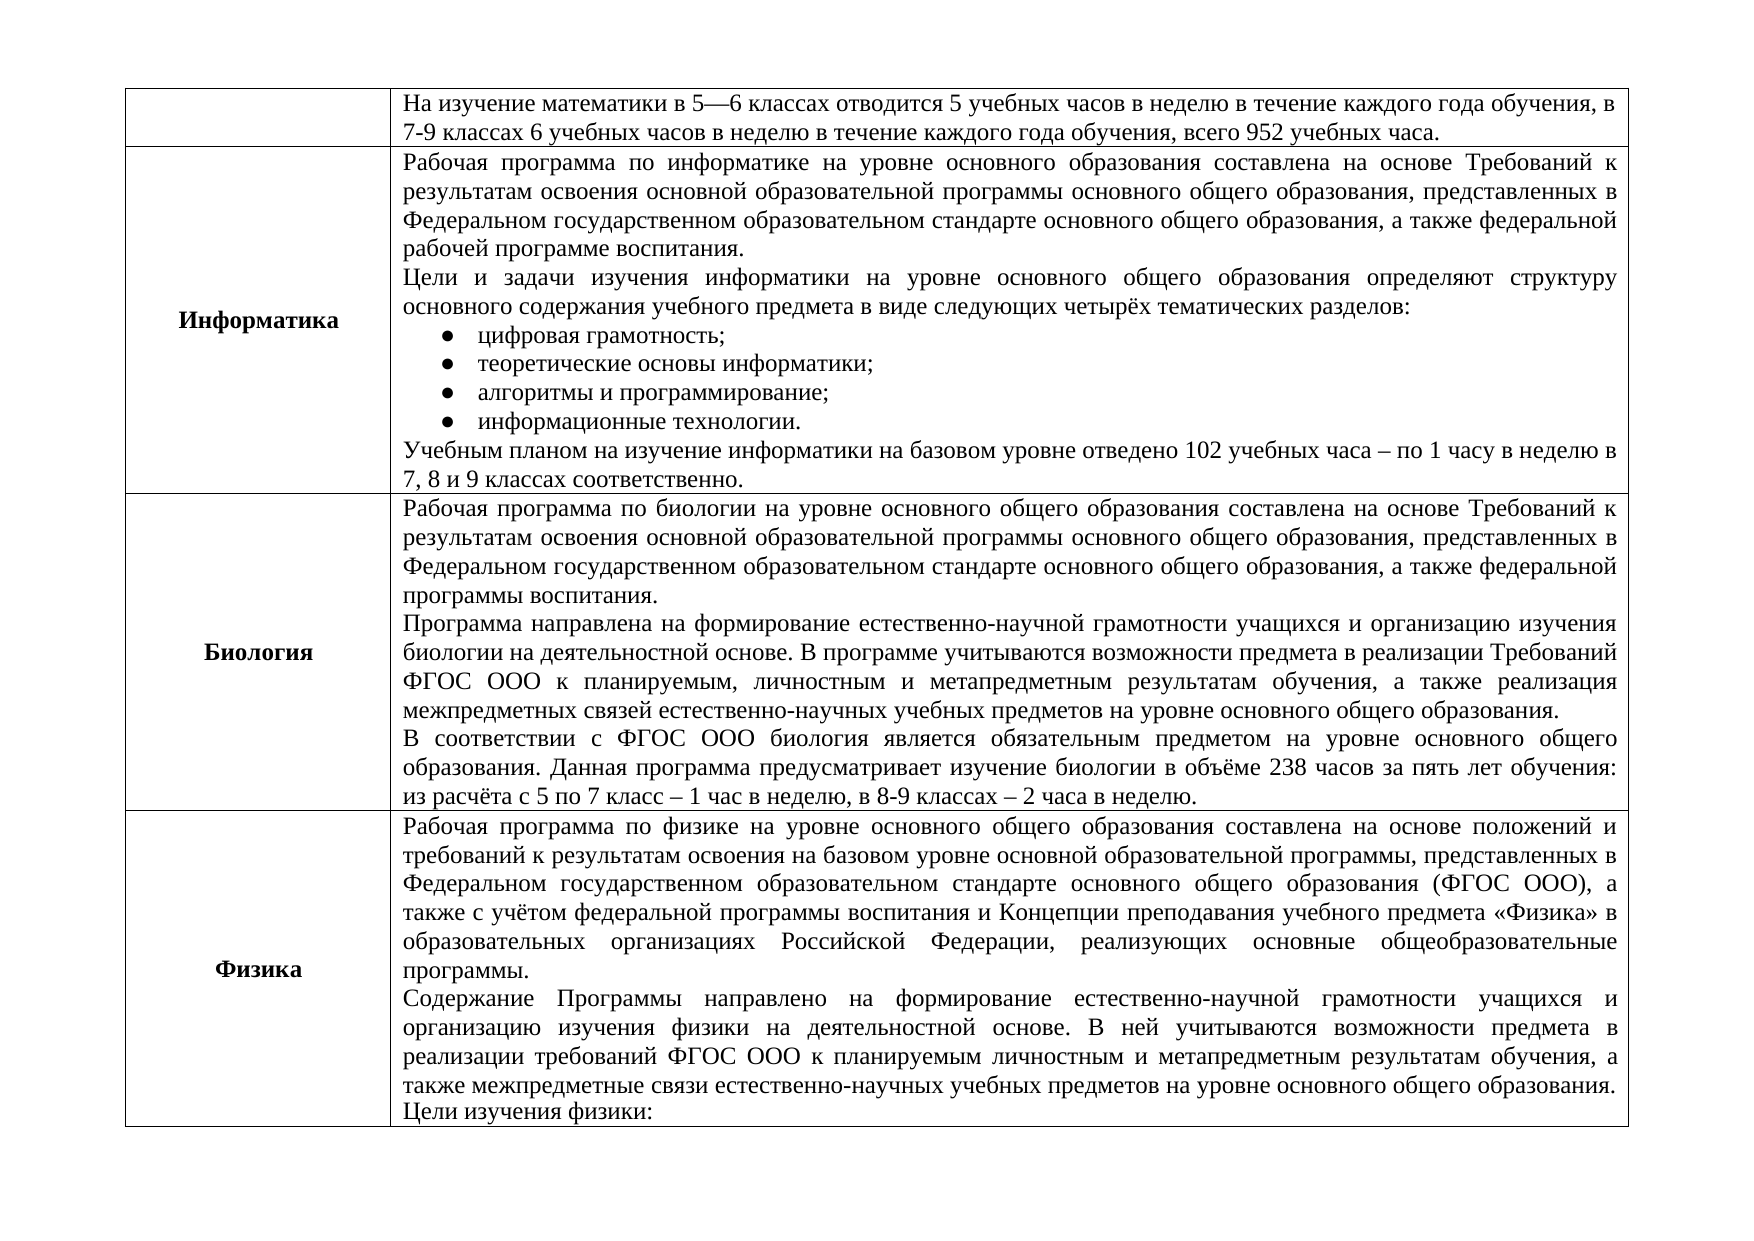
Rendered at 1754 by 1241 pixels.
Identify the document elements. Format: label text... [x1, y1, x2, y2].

table_cell Рабочая программа по информатике на уровне основного образования составлена на основе Требований к результатам освоения основной образовательной программы основного общего образования, представленных в Федеральном государственном образовательном стандарте основного общего образования, а также федеральной рабочей программе воспитания. Цели и задачи изучения информатики на уровне основного общего образования определяют структуру основного содержания учебного предмета в виде следующих четырёх тематических разделов: цифровая грамотность; теоретические основы информатики; алгоритмы и программирование; информационные технологии. Учебным планом на изучение информатики на базовом уровне отведено 102 учебных часа – по 1 часу в неделю в 7, 8 и 9 классах соответственно. [391, 147, 1628, 492]
table_cell Информатика [126, 147, 390, 492]
table_cell Физика [126, 811, 390, 1126]
table_cell Рабочая программа по биологии на уровне основного общего образования составлена на основе Требований к результатам освоения основной образовательной программы основного общего образования, представленных в Федеральном государственном образовательном стандарте основного общего образования, а также федеральной программы воспитания. Программа направлена на формирование естественно-научной грамотности учащихся и организацию изучения биологии на деятельностной основе. В программе учитываются возможности предмета в реализации Требований ФГОС ООО к планируемым, личностным и метапредметным результатам обучения, а также реализация межпредметных связей естественно-научных учебных предметов на уровне основного общего образования. В соответствии с ФГОС ООО биология является обязательным предметом на уровне основного общего образования. Данная программа предусматривает изучение биологии в объёме 238 часов за пять лет обучения: из расчёта с 5 по 7 класс – 1 час в неделю, в 8-9 классах – 2 часа в неделю. [391, 494, 1628, 810]
table_cell Биология [126, 494, 390, 810]
table_header [126, 89, 390, 146]
table_cell Рабочая программа по физике на уровне основного общего образования составлена на основе положений и требований к результатам освоения на базовом уровне основной образовательной программы, представленных в Федеральном государственном образовательном стандарте основного общего образования (ФГОС ООО), а также с учётом федеральной программы воспитания и Концепции преподавания учебного предмета «Физика» в образовательных организациях Российской Федерации, реализующих основные общеобразовательные программы. Содержание Программы направлено на формирование естественно-научной грамотности учащихся и организацию изучения физики на деятельностной основе. В ней учитываются возможности предмета в реализации требований ФГОС ООО к планируемым личностным и метапредметным результатам обучения, а также межпредметные связи естественно-научных учебных предметов на уровне основного общего образования. Цели изучения физики: [391, 811, 1628, 1126]
table_header На изучение математики в 5—6 классах отводится 5 учебных часов в неделю в течение каждого года обучения, в 7-9 классах 6 учебных часов в неделю в течение каждого года обучения, всего 952 учебных часа. [391, 89, 1628, 146]
